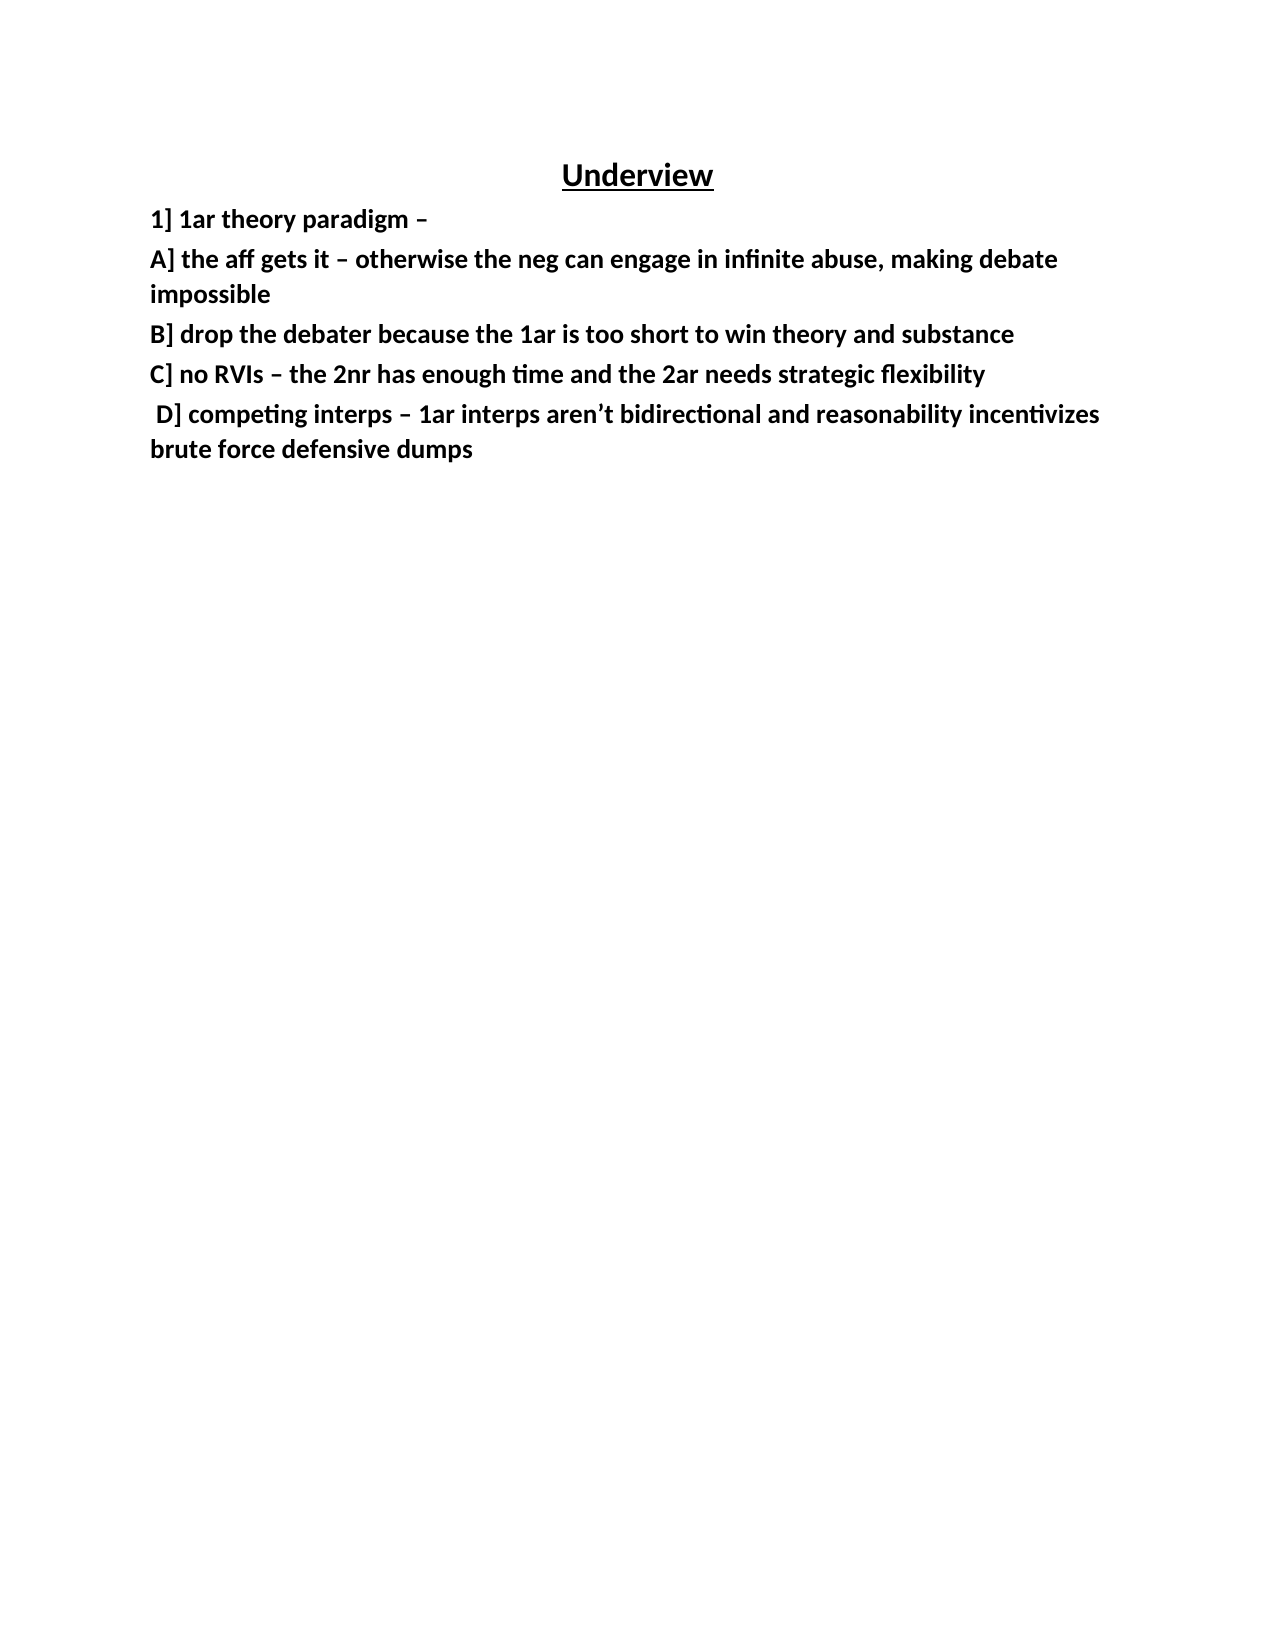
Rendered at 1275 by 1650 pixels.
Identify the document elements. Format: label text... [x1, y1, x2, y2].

subtitle 1] 1ar theory paradigm – [150, 202, 1125, 235]
subtitle A] the aff gets it – otherwise the neg can engage in infinite abuse, making debate impossible [150, 242, 1125, 311]
subtitle D] competing interps – 1ar interps aren’t bidirectional and reasonability incentivizes brute force defensive dumps [150, 397, 1125, 466]
subtitle C] no RVIs – the 2nr has enough time and the 2ar needs strategic flexibility [150, 357, 1125, 390]
subtitle B] drop the debater because the 1ar is too short to win theory and substance [150, 317, 1125, 351]
subtitle Underview [150, 154, 1125, 195]
